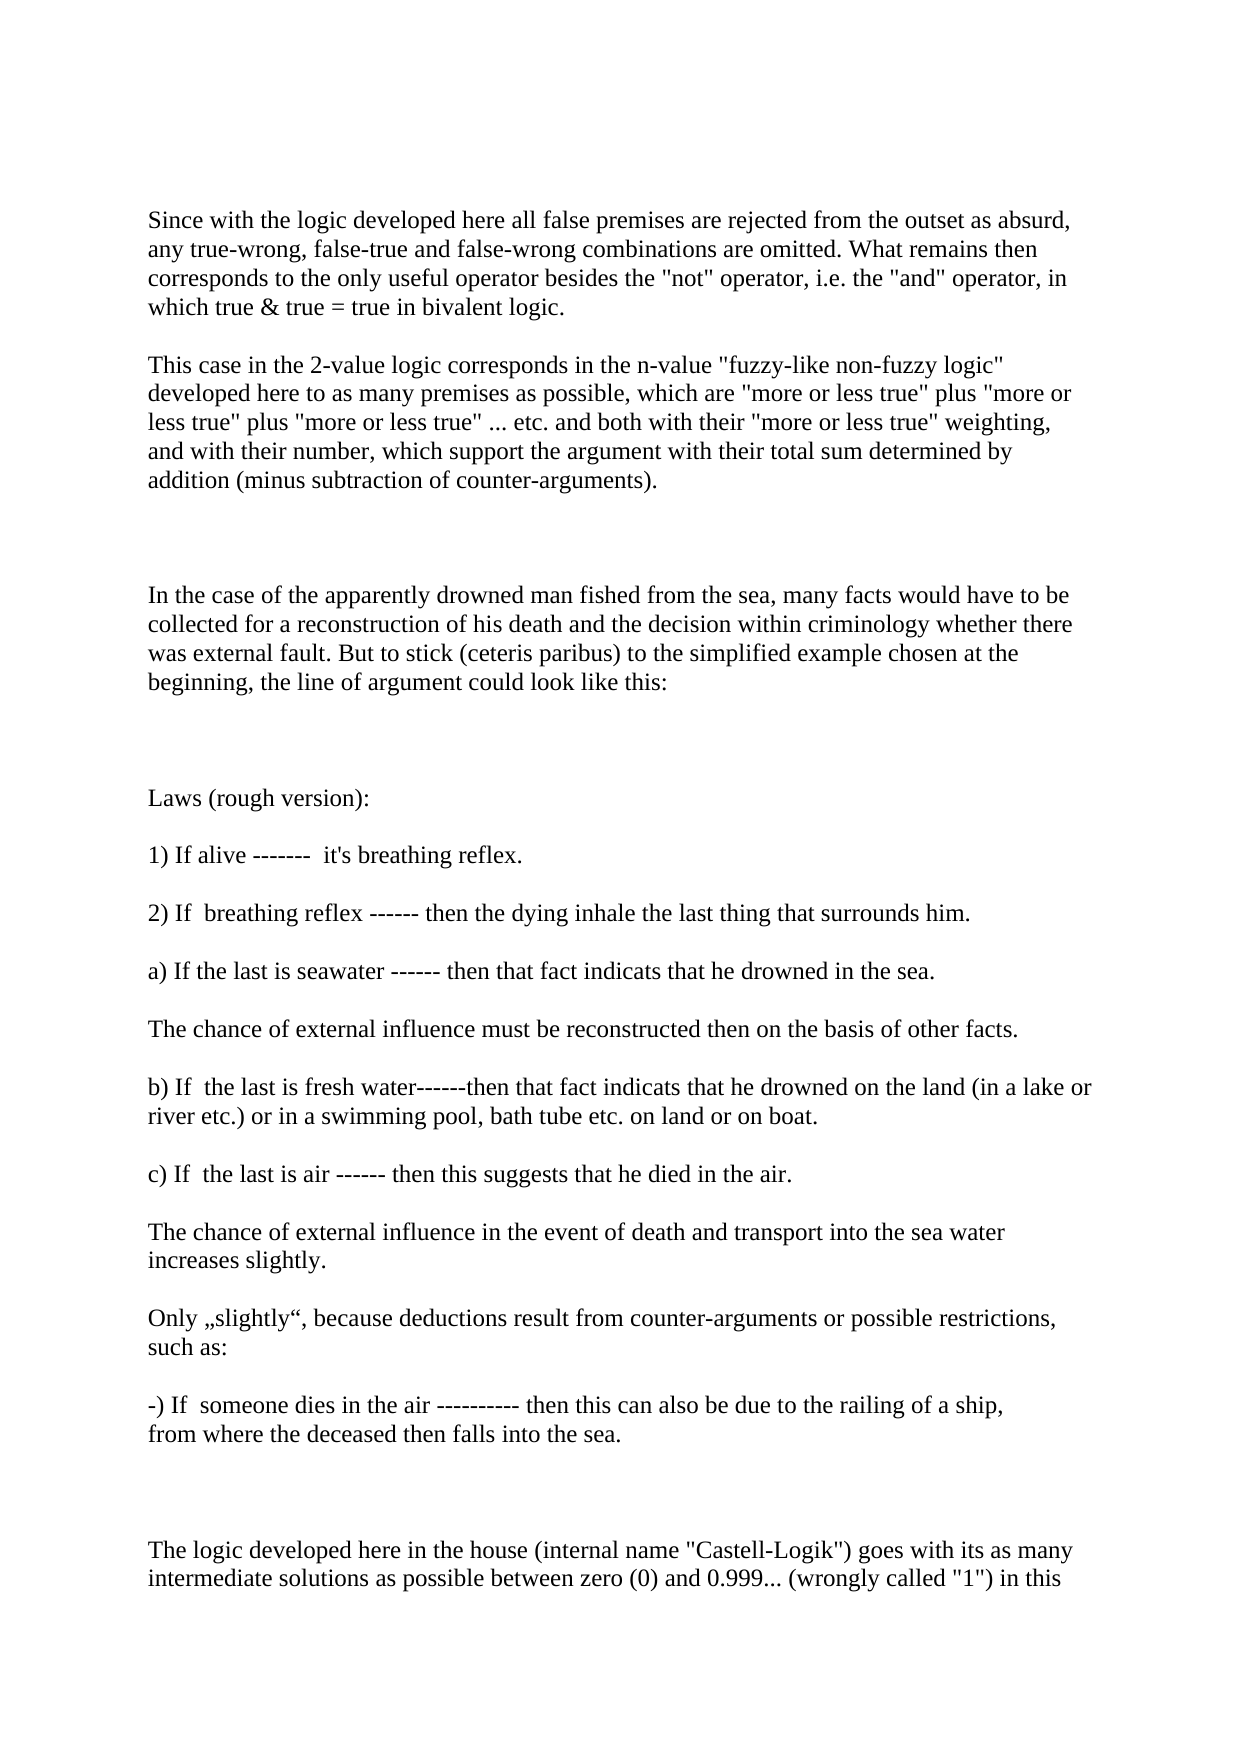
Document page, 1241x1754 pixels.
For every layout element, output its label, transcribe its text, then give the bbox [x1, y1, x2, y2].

text -) If someone dies in the air ---------- then this can also be due to the railing of a ship, from where the deceased then falls into the sea. [148, 1390, 1093, 1448]
text Only „slightly“, because deductions result from counter-arguments or possible restrictions, such as: [148, 1303, 1093, 1361]
text In the case of the apparently drowned man fished from the sea, many facts would have to be collected for a reconstruction of his death and the decision within criminology whether there was external fault. But to stick (ceteris paribus) to the simplified example chosen at the beginning, the line of argument could look like this: [148, 581, 1093, 696]
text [148, 1535, 1093, 1592]
text Laws (rough version): [148, 783, 1093, 811]
text The chance of external influence must be reconstructed then on the basis of other facts. [148, 1014, 1093, 1043]
text 1) If alive ------- it's breathing reflex. [148, 841, 1093, 869]
text b) If the last is fresh water------then that fact indicats that he drowned on the land (in a lake or river etc.) or in a swimming pool, bath tube etc. on land or on boat. [148, 1072, 1093, 1130]
text Since with the logic developed here all false premises are rejected from the outset as absurd, any true-wrong, false-true and false-wrong combinations are omitted. What remains then corresponds to the only useful operator besides the "not" operator, i.e. the "and" operator, in which true & true = true in bivalent logic. [148, 206, 1093, 321]
text c) If the last is air ------ then this suggests that he died in the air. [148, 1159, 1093, 1188]
text 2) If breathing reflex ------ then the dying inhale the last thing that surrounds him. [148, 898, 1093, 927]
text This case in the 2-value logic corresponds in the n-value "fuzzy-like non-fuzzy logic" developed here to as many premises as possible, which are "more or less true" plus "more or less true" plus "more or less true" ... etc. and both with their "more or less true" weighting, and with their number, which support the argument with their total sum determined by addition (minus subtraction of counter-arguments). [148, 350, 1093, 493]
text The chance of external influence in the event of death and transport into the sea water increases slightly. [148, 1217, 1093, 1274]
text a) If the last is seawater ------ then that fact indicats that he drowned in the sea. [148, 956, 1093, 985]
